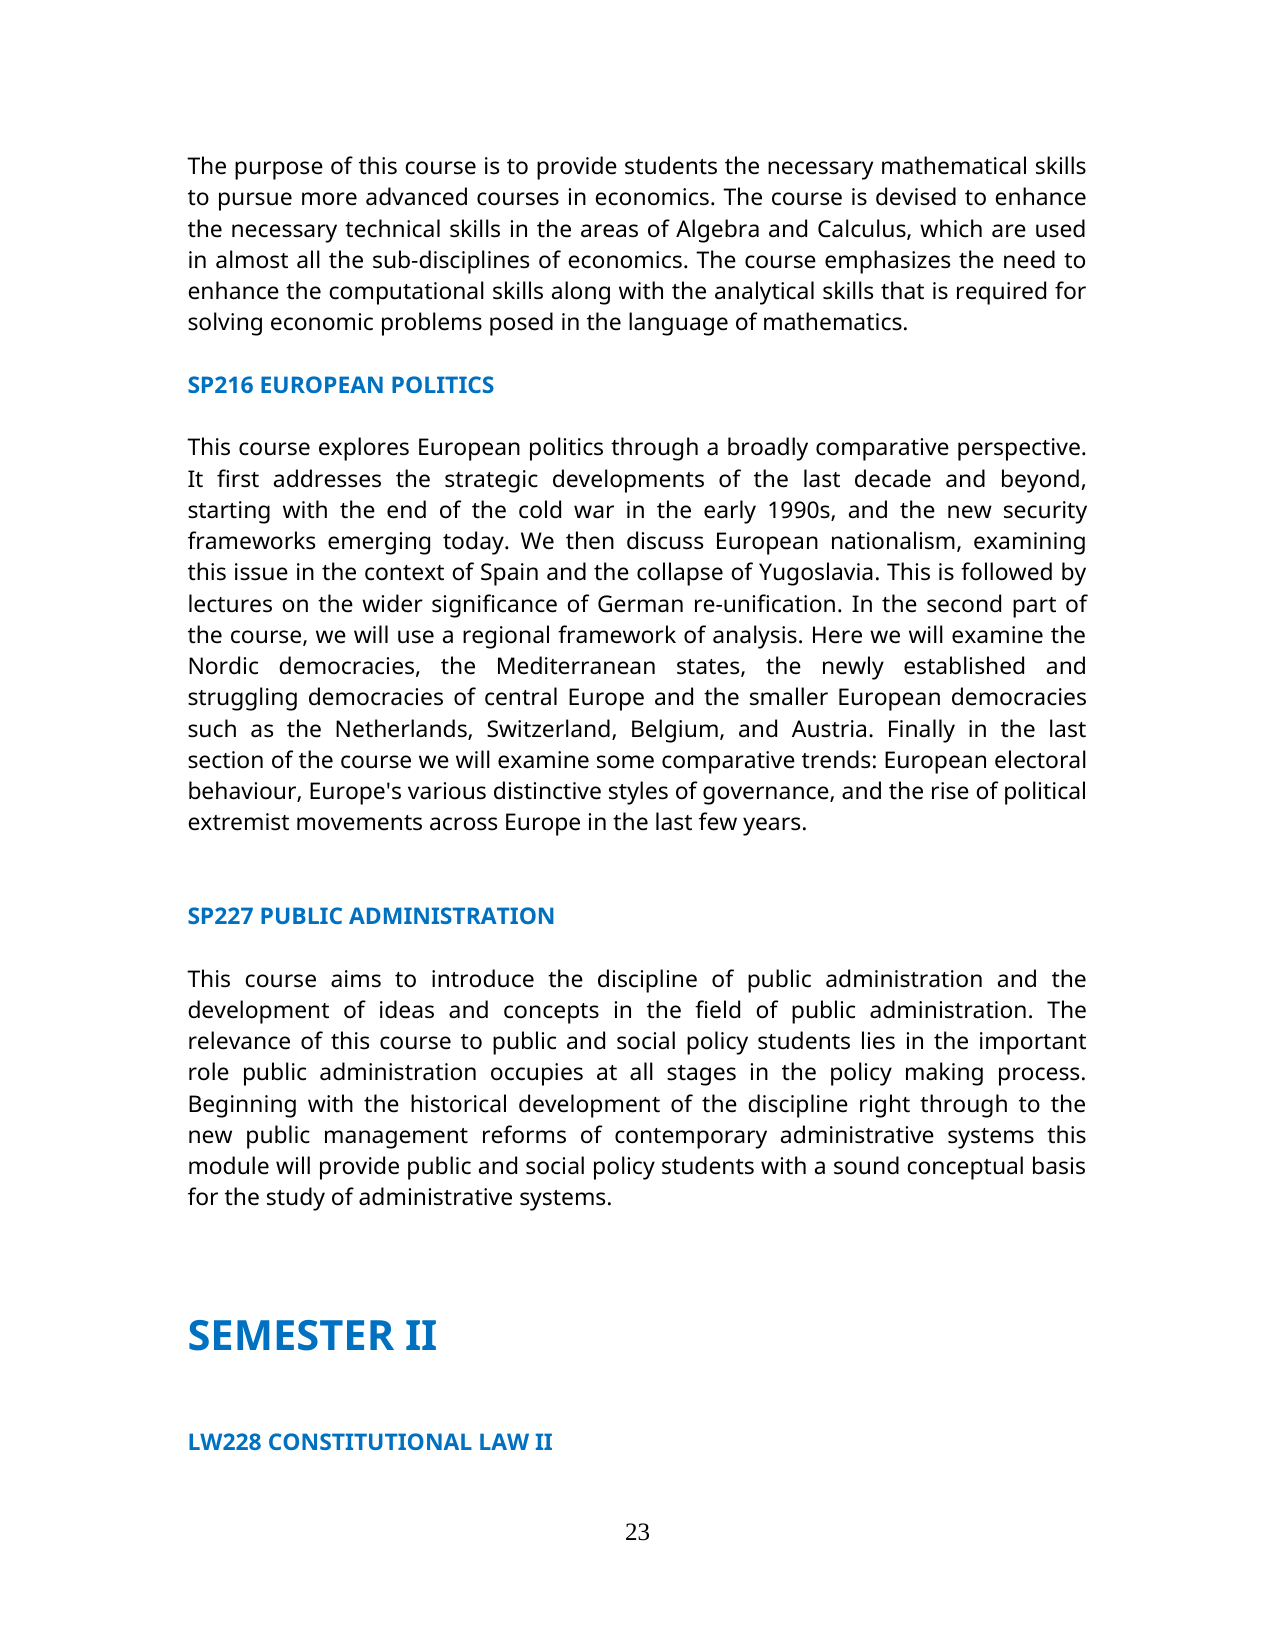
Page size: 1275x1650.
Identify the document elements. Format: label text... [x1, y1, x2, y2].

text This course aims to introduce the discipline of public administration and the development of ideas and concepts in the field of public administration. The relevance of this course to public and social policy students lies in the important role public administration occupies at all stages in the policy making process. Beginning with the historical development of the discipline right through to the new public management reforms of contemporary administrative systems this module will provide public and social policy students with a sound conceptual basis for the study of administrative systems. [187, 962, 1088, 1212]
text LW228 Constitutional Law II [187, 1426, 1088, 1457]
text This course explores European politics through a broadly comparative perspective. It first addresses the strategic developments of the last decade and beyond, starting with the end of the cold war in the early 1990s, and the new security frameworks emerging today. We then discuss European nationalism, examining this issue in the context of and the collapse of . This is followed by lectures on the wider significance of German re-unification. In the second part of the course, we will use a regional framework of analysis. Here we will examine the Nordic democracies, the Mediterranean states, the newly established and struggling democracies of central Europe and the smaller European democracies such as the , , , and . Finally in the last section of the course we will examine some comparative trends: European electoral behaviour, Europe's various distinctive styles of governance, and the rise of political extremist movements across in the last few years. [187, 431, 1088, 837]
text SEMESTER II [187, 1306, 1088, 1363]
text SP216 European Politics [187, 369, 1088, 400]
text SP227 Public Administration [187, 900, 1088, 931]
text The purpose of this course is to provide students the necessary mathematical skills to pursue more advanced courses in economics. The course is devised to enhance the necessary technical skills in the areas of Algebra and Calculus, which are used in almost all the sub-disciplines of economics. The course emphasizes the need to enhance the computational skills along with the analytical skills that is required for solving economic problems posed in the language of mathematics. [187, 150, 1088, 337]
